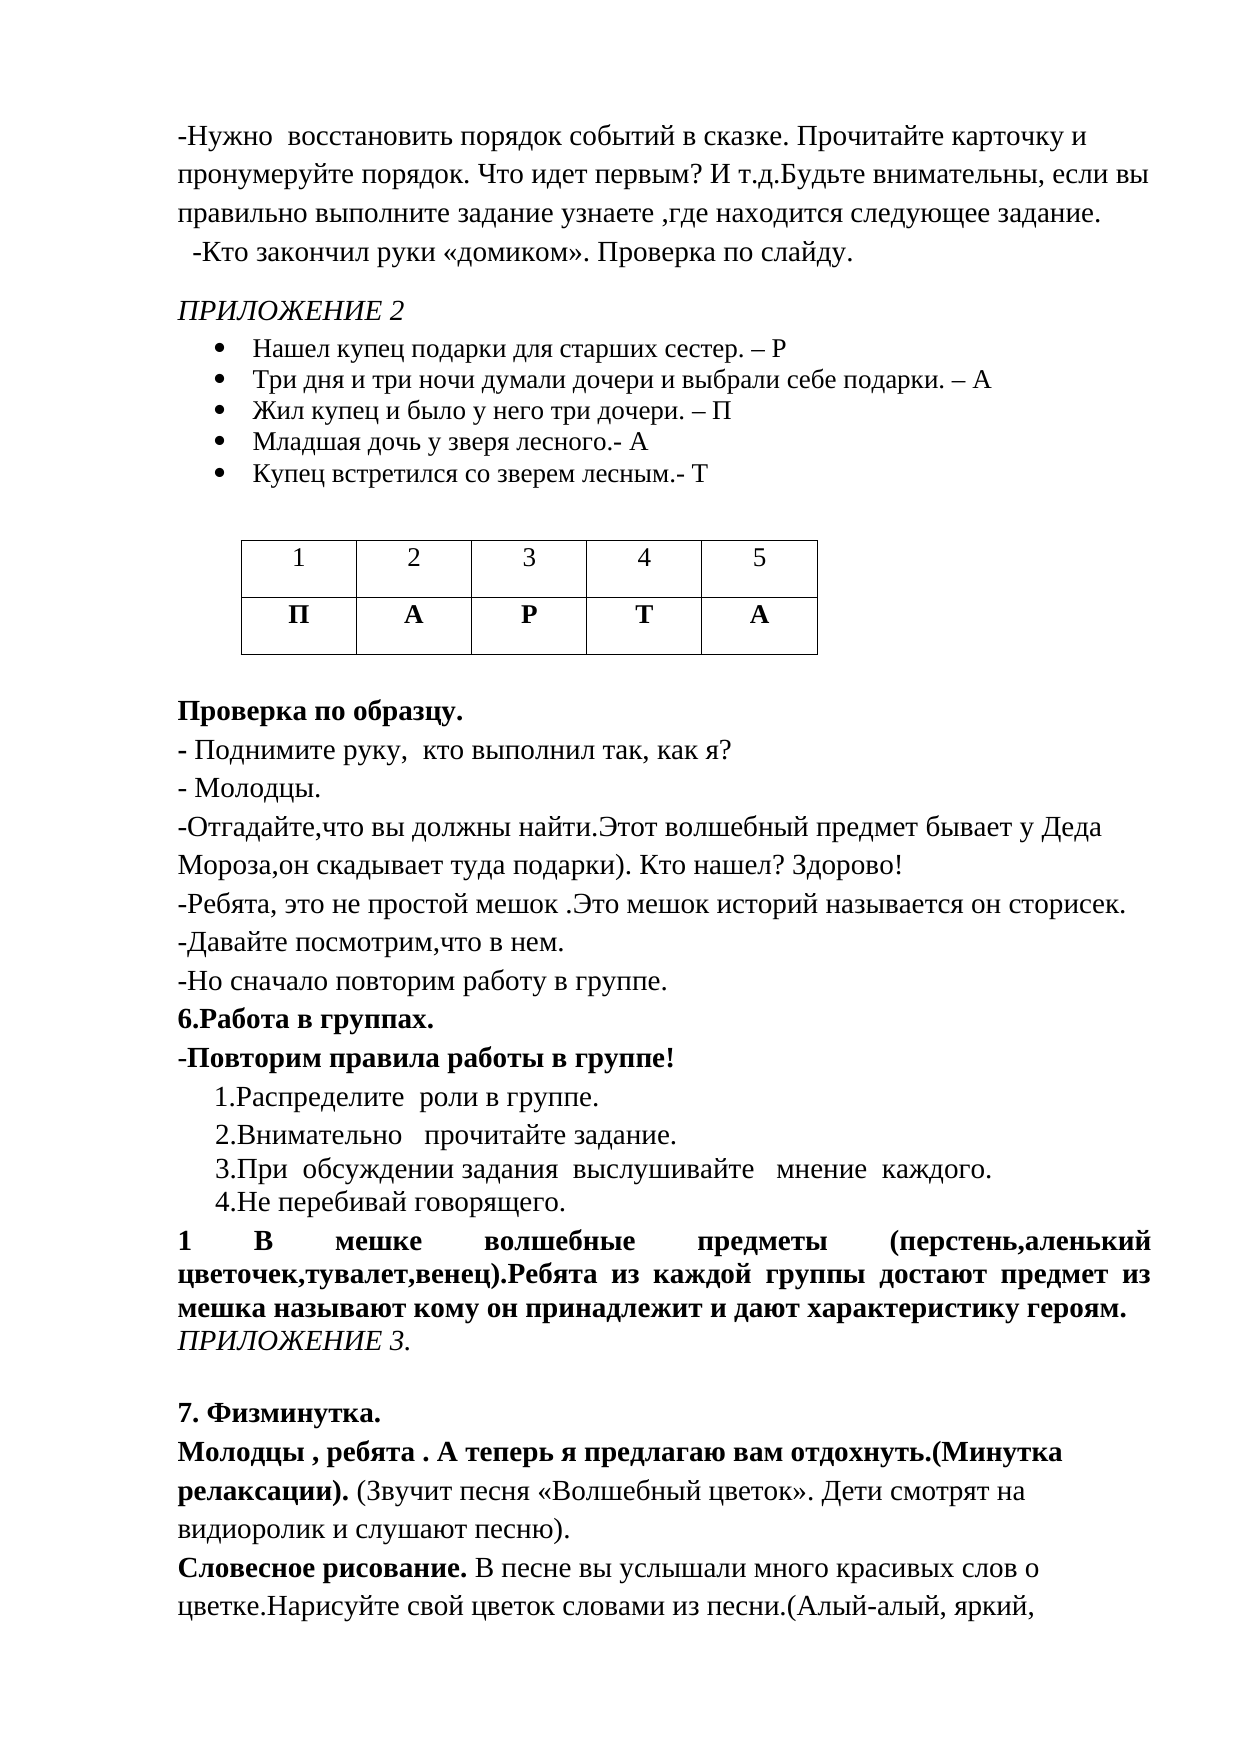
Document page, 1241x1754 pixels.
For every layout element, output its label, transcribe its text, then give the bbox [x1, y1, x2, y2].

list Три дня и три ночи думали дочери и выбрали себе подарки. – А [215, 363, 1152, 394]
text -Но сначало повторим работу в группе. [177, 963, 1152, 997]
list Младшая дочь у зверя лесного.- А [215, 425, 1152, 457]
text Проверка по образцу. [177, 693, 1152, 727]
text Молодцы , ребята . А теперь я предлагаю вам отдохнуть.(Минутка релаксации). (Звучит песня «Волшебный цветок». Дети смотрят на видиоролик и слушают песню). [177, 1434, 1152, 1545]
text 4.Не перебивай говорящего. [215, 1184, 1152, 1218]
table_cell Т [587, 598, 701, 654]
table_cell П [242, 598, 356, 654]
text -Нужно восстановить порядок событий в сказке. Прочитайте карточку и пронумеруйте порядок. Что идет первым? И т.д.Будьте внимательны, если вы правильно выполните задание узнаете ,где находится следующее задание. [177, 118, 1152, 229]
table_cell А [357, 598, 471, 654]
text 6.Работа в группах. [177, 1002, 1152, 1035]
text 2.Внимательно прочитайте задание. [215, 1117, 1152, 1151]
table_header 1 [242, 541, 356, 597]
table_header 3 [472, 541, 586, 597]
table_cell А [702, 598, 817, 654]
table_header 4 [587, 541, 701, 597]
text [177, 1550, 1152, 1622]
text ПРИЛОЖЕНИЕ 3. [177, 1323, 1152, 1357]
text 1 В мешке волшебные предметы (перстень,аленький цветочек,тувалет,венец).Ребята из каждой группы достают предмет из мешка называют кому он принадлежит и дают характеристику героям. [177, 1223, 1152, 1323]
text - Молодцы. [177, 770, 1152, 804]
table_header 2 [357, 541, 471, 597]
text -Давайте посмотрим,что в нем. [177, 924, 1152, 958]
text - Поднимите руку, кто выполнил так, как я? [177, 732, 1152, 765]
text -Отгадайте,что вы должны найти.Этот волшебный предмет бывает у Деда Мороза,он скадывает туда подарки). Кто нашел? Здорово! [177, 809, 1152, 881]
list Нашел купец подарки для старших сестер. – Р [215, 332, 1152, 363]
list Жил купец и было у него три дочери. – П [215, 394, 1152, 425]
text ПРИЛОЖЕНИЕ 2 [177, 293, 1152, 327]
table_header 5 [702, 541, 817, 597]
text 3.При обсуждении задания выслушивайте мнение каждого. [215, 1151, 1152, 1184]
text -Кто закончил руки «домиком». Проверка по слайду. [192, 234, 1152, 267]
text -Ребята, это не простой мешок .Это мешок историй называется он сторисек. [177, 886, 1152, 919]
table_cell Р [472, 598, 586, 654]
text 1.Распределите роли в группе. [177, 1079, 1152, 1112]
text -Повторим правила работы в группе! [177, 1040, 1152, 1074]
list Купец встретился со зверем лесным.- Т [215, 457, 1152, 488]
text 7. Физминутка. [177, 1396, 1152, 1429]
